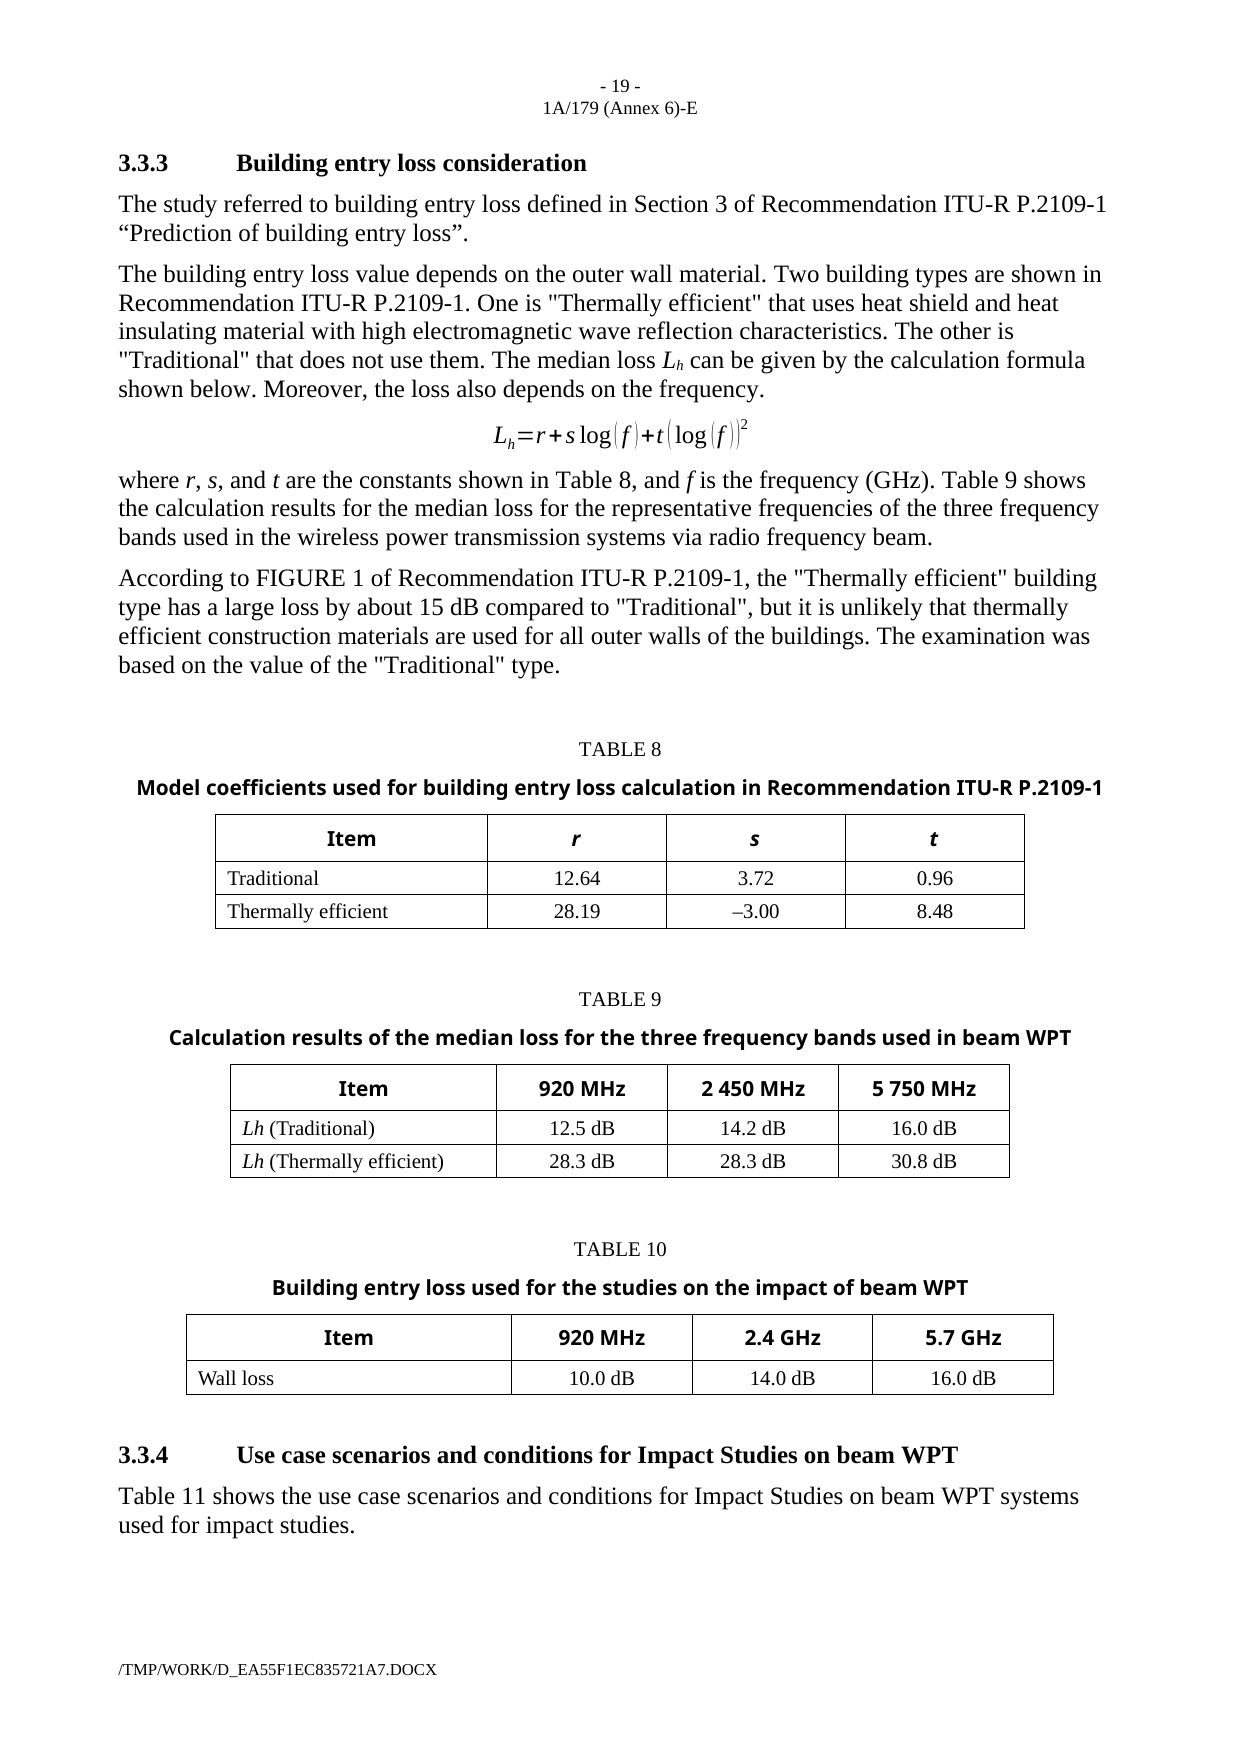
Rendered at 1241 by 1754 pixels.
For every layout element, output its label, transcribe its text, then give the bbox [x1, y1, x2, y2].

table_cell 10.0 dB [512, 1361, 692, 1394]
table_cell –3.00 [667, 895, 845, 927]
table_cell 16.0 dB [873, 1361, 1053, 1394]
text Table 11 shows the use case scenarios and conditions for Impact Studies on beam WPT systems used for impact studies. [118, 1481, 1122, 1538]
title Model coefficients used for building entry loss calculation in Recommendation ITU-R P.2109-1 [118, 773, 1122, 802]
text According to FIGURE 1 of Recommendation ITU-R P.2109-1, the "Thermally efficient" building type has a large loss by about 15 dB compared to "Traditional", but it is unlikely that thermally efficient construction materials are used for all outer walls of the buildings. The examination was based on the value of the "Traditional" type. [118, 563, 1122, 678]
table_cell 3.72 [667, 862, 845, 894]
text Table 8 [118, 737, 1122, 761]
text The study referred to building entry loss defined in Section 3 of Recommendation ITU-R P.2109-1 “Prediction of building entry loss”. [118, 189, 1122, 246]
table_cell Lh (Thermally efficient) [231, 1145, 496, 1177]
table_cell 8.48 [846, 895, 1024, 927]
text Table 9 [118, 987, 1122, 1011]
table_header Item [231, 1065, 496, 1110]
title Building entry loss used for the studies on the impact of beam WPT [118, 1273, 1122, 1302]
table_cell 28.3 dB [668, 1145, 838, 1177]
table_header Item [216, 815, 487, 861]
subtitle 3.3.4 Use case scenarios and conditions for Impact Studies on beam WPT [118, 1440, 1122, 1468]
title Calculation results of the median loss for the three frequency bands used in beam WPT [118, 1023, 1122, 1052]
table_cell 0.96 [846, 862, 1024, 894]
table_header s [667, 815, 845, 861]
table_header r [488, 815, 666, 861]
table_header 5.7 GHz [873, 1315, 1053, 1360]
table_cell Lh (Traditional) [231, 1111, 496, 1144]
subtitle 3.3.3 Building entry loss consideration [118, 148, 1122, 176]
table_cell 14.2 dB [668, 1111, 838, 1144]
text where r, s, and t are the constants shown in Table 8, and f is the frequency (GHz). Table 9 shows the calculation results for the median loss for the representative frequencies of the three frequency bands used in the wireless power transmission systems via radio frequency beam. [118, 465, 1122, 551]
table_cell 12.5 dB [497, 1111, 667, 1144]
text Table 10 [118, 1237, 1122, 1261]
table_header 2 450 MHz [668, 1065, 838, 1110]
table_header 920 MHz [512, 1315, 692, 1360]
table_cell Traditional [216, 862, 487, 894]
table_header Item [187, 1315, 511, 1360]
table_cell 16.0 dB [839, 1111, 1009, 1144]
table_header 920 MHz [497, 1065, 667, 1110]
table_cell 12.64 [488, 862, 666, 894]
table_cell Thermally efficient [216, 895, 487, 927]
table_cell 28.19 [488, 895, 666, 927]
table_cell 30.8 dB [839, 1145, 1009, 1177]
table_header 5 750 MHz [839, 1065, 1009, 1110]
table_header t [846, 815, 1024, 861]
table_cell 28.3 dB [497, 1145, 667, 1177]
table_header 2.4 GHz [693, 1315, 872, 1360]
table_cell Wall loss [187, 1361, 511, 1394]
table_cell 14.0 dB [693, 1361, 872, 1394]
text The building entry loss value depends on the outer wall material. Two building types are shown in Recommendation ITU-R P.2109-1. One is "Thermally efficient" that uses heat shield and heat insulating material with high electromagnetic wave reflection characteristics. The other is "Traditional" that does not use them. The median loss Lh can be given by the calculation formula shown below. Moreover, the loss also depends on the frequency. [118, 259, 1122, 403]
